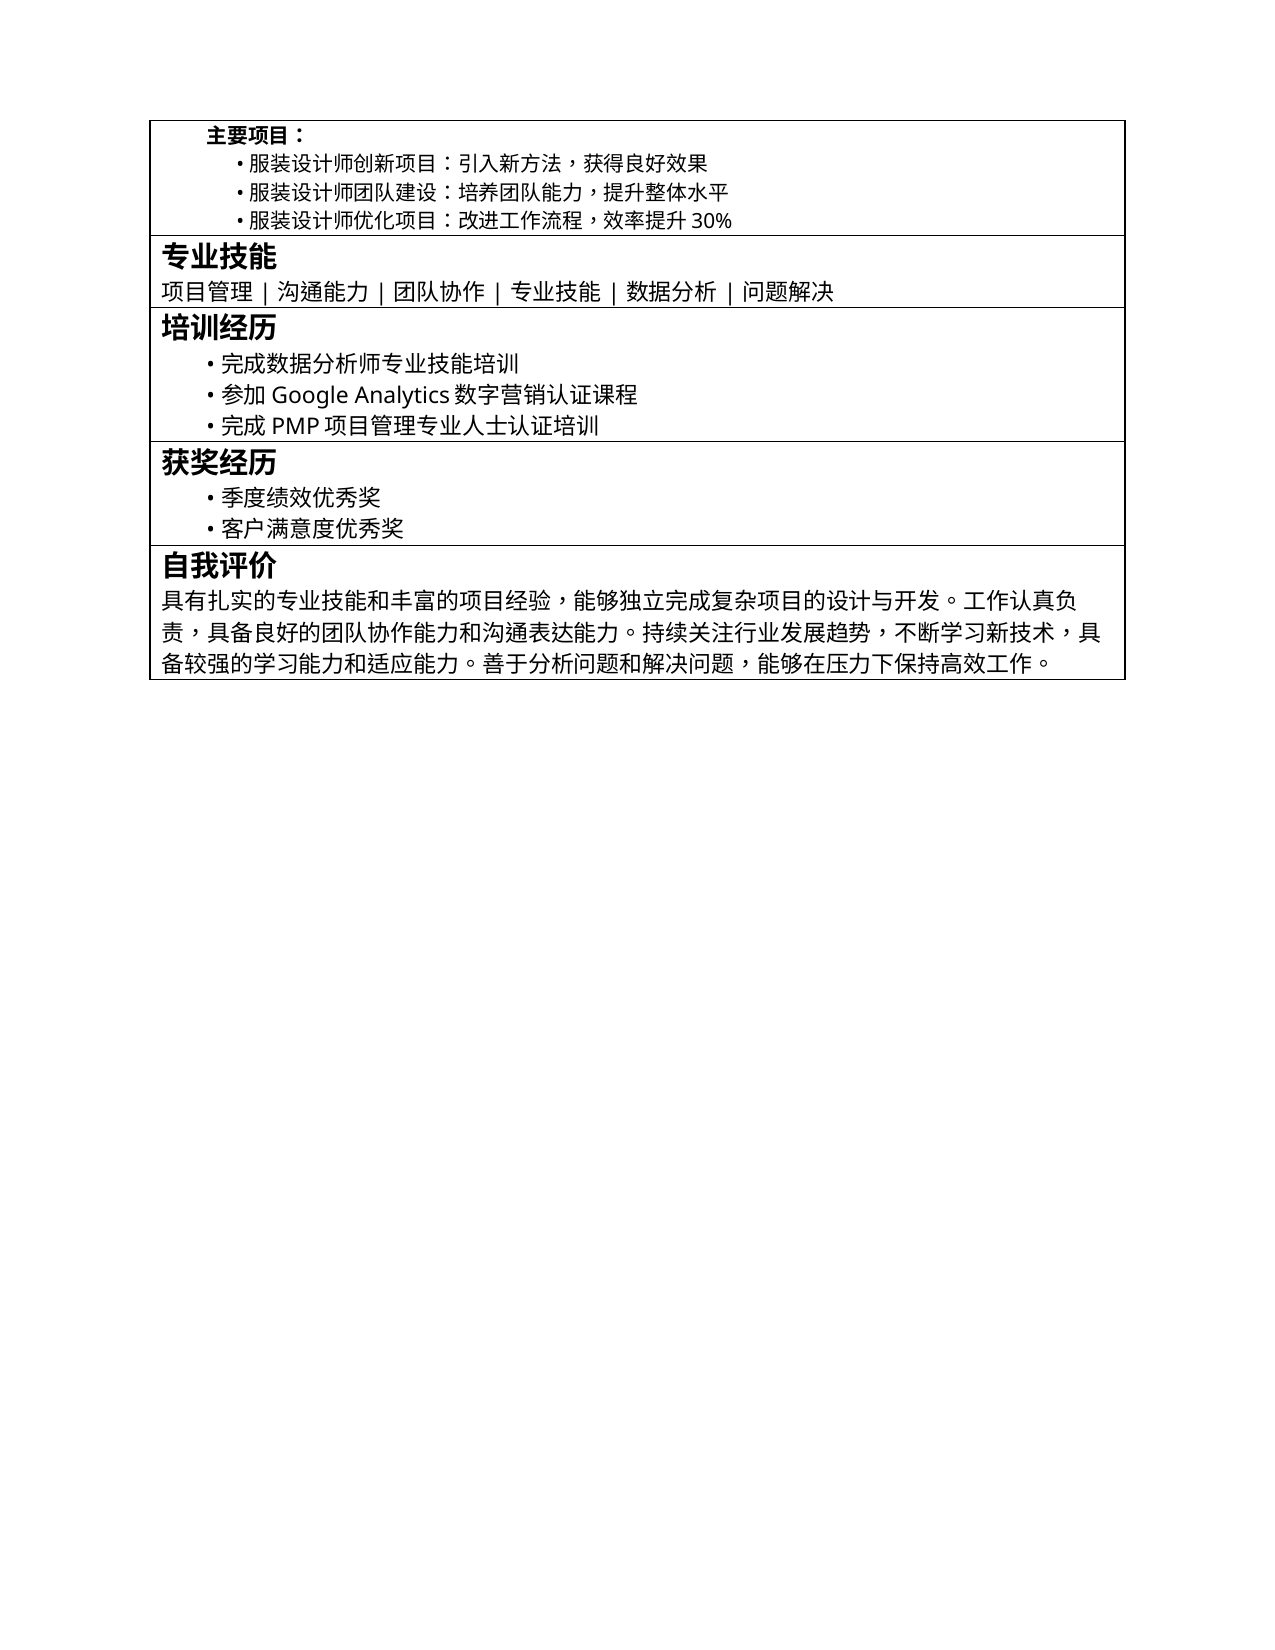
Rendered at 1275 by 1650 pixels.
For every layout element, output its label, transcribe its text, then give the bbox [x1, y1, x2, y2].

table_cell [151, 121, 1124, 235]
table_cell 自我评价 具有扎实的专业技能和丰富的项目经验，能够独立完成复杂项目的设计与开发。工作认真负责，具备良好的团队协作能力和沟通表达能力。持续关注行业发展趋势，不断学习新技术，具备较强的学习能力和适应能力。善于分析问题和解决问题，能够在压力下保持高效工作。 [151, 546, 1124, 679]
table_cell 培训经历 • 完成数据分析师专业技能培训 • 参加Google Analytics数字营销认证课程 • 完成PMP项目管理专业人士认证培训 [151, 308, 1124, 441]
table_cell 专业技能 项目管理 | 沟通能力 | 团队协作 | 专业技能 | 数据分析 | 问题解决 [151, 236, 1124, 307]
table_cell 获奖经历 • 季度绩效优秀奖 • 客户满意度优秀奖 [151, 442, 1124, 544]
